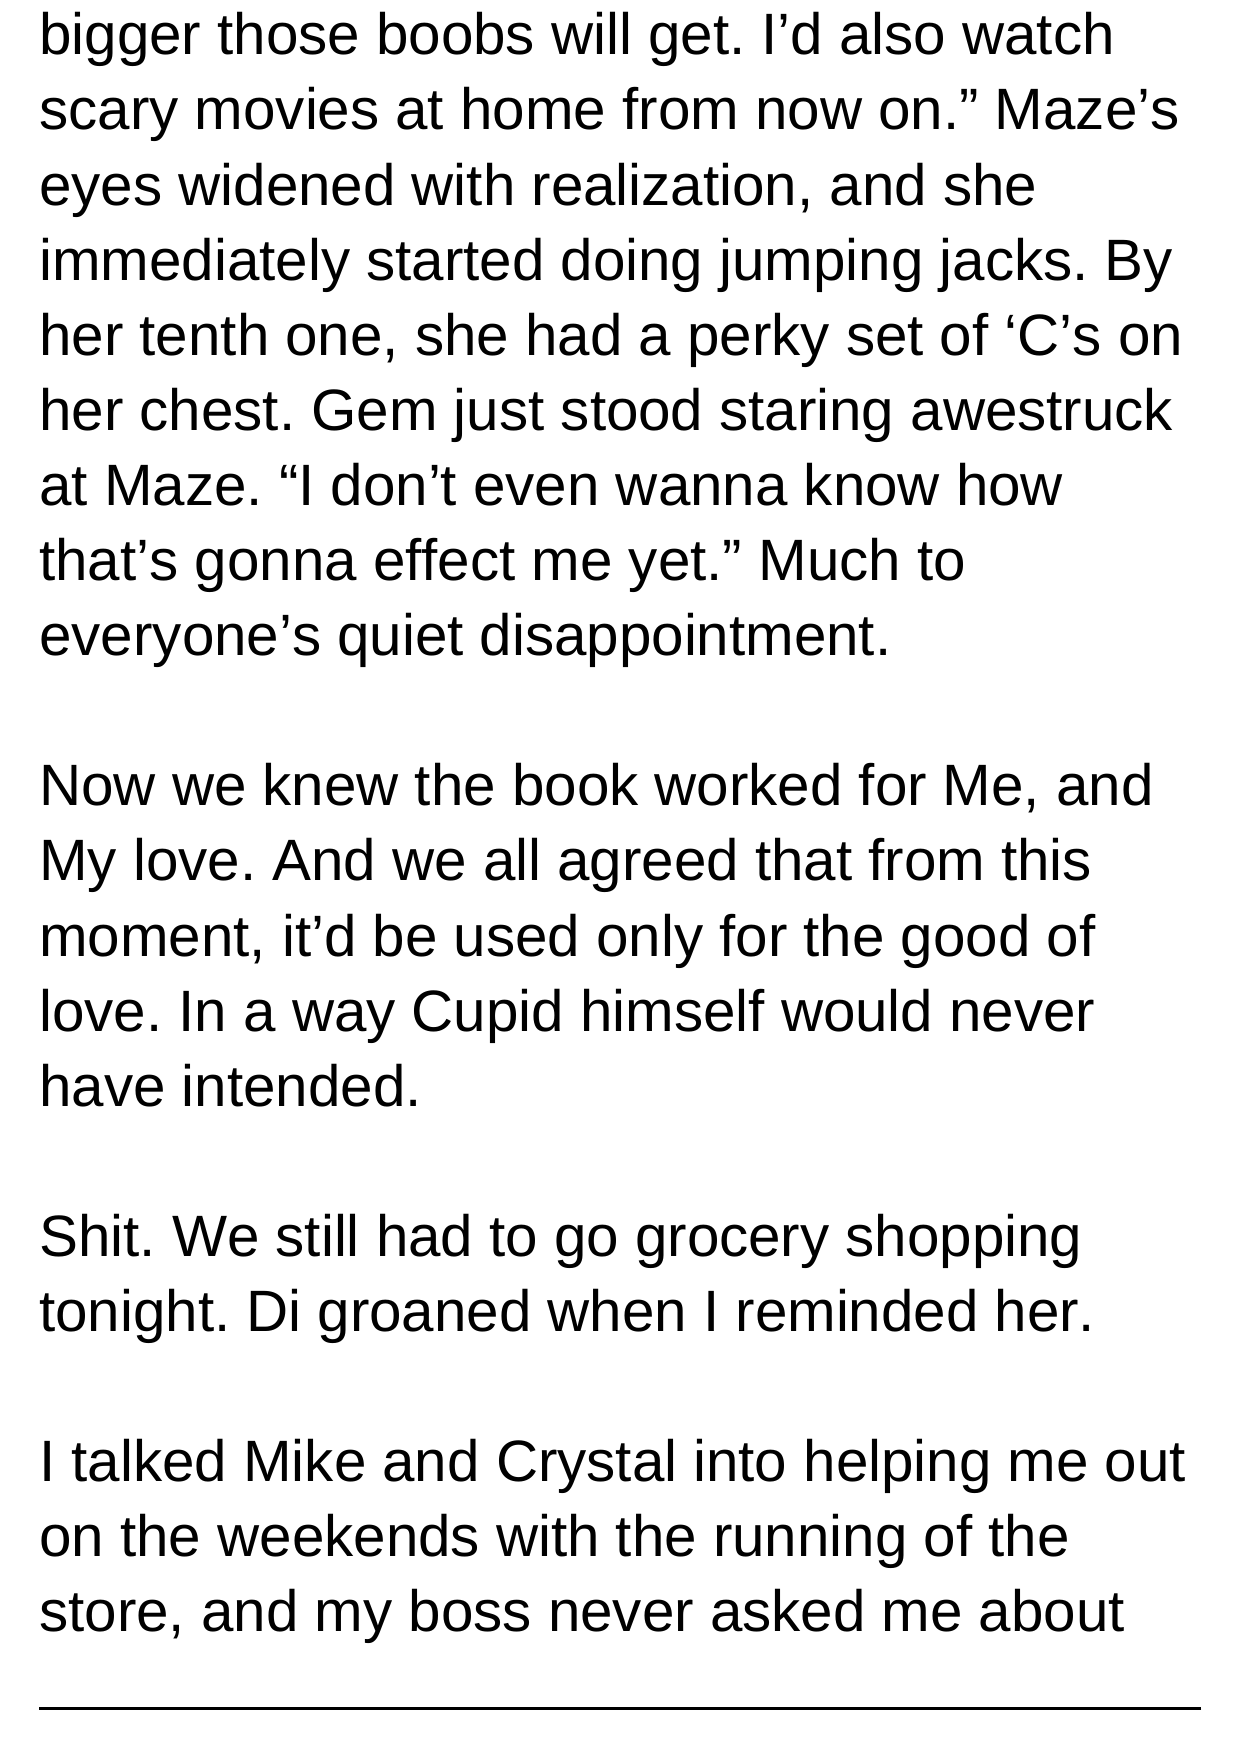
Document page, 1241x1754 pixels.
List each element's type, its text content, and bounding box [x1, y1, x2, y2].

text Now we knew the book worked for Me, and My love. And we all agreed that from this moment, it’d be used only for the good of love. In a way Cupid himself would never have intended. [39, 751, 1201, 1118]
text Shit. We still had to go grocery shopping tonight. Di groaned when I reminded her. [39, 1202, 1201, 1344]
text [39, 1427, 1201, 1707]
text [39, 0, 1201, 668]
